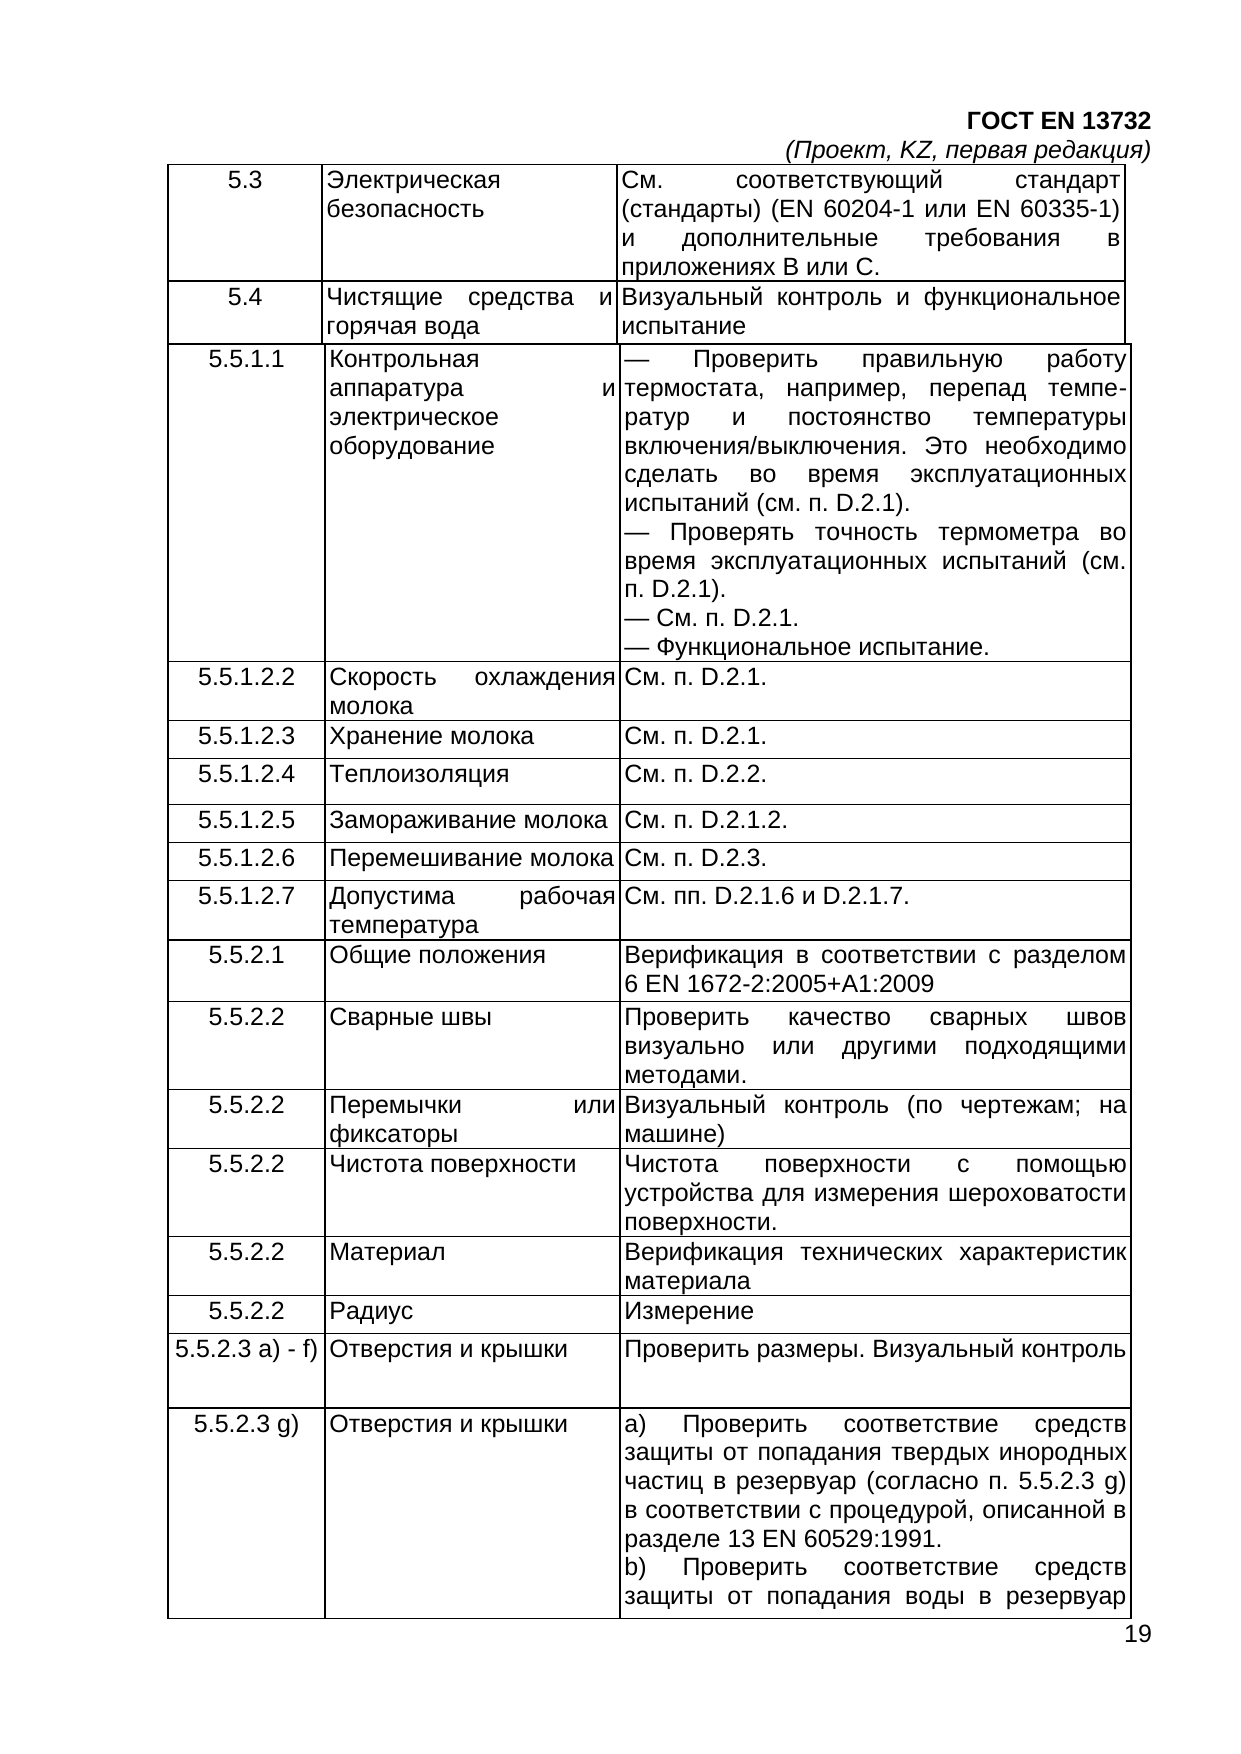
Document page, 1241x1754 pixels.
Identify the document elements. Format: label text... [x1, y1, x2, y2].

table_cell Общие положения [326, 941, 619, 1001]
table_cell 5.5.2.1 [169, 941, 324, 1001]
table_cell — Проверить правильную работу термостата, например, перепад температур и постоянство температуры включения/выключения. Это необходимо сделать во время эксплуатационных испытаний (см. п. D.2.1). — Проверять точность термометра во время эксплуатационных испытаний (см. п. D.2.1). — См. п. D.2.1. — Функциональное испытание. [621, 345, 1130, 661]
table_cell 5.5.1.2.2 [169, 662, 324, 720]
table_cell Чистящие средства и горячая вода [323, 282, 616, 343]
table_cell 5.5.1.1 [169, 345, 324, 661]
table_cell См. п. D.2.1.2. [621, 805, 1130, 842]
table_cell 5.5.1.2.3 [169, 721, 324, 758]
table_cell Визуальный контроль и функциональное испытание [618, 282, 1124, 343]
table_cell Верификация в соответствии с разделом 6 EN 1672-2:2005+A1:2009 [621, 941, 1130, 1001]
table_cell 5.5.2.2 [169, 1296, 324, 1333]
table_cell 5.5.2.3 g) [169, 1409, 324, 1618]
table_cell Радиус [326, 1296, 619, 1333]
table_cell См. п. D.2.1. [621, 721, 1130, 758]
table_cell См. соответствующий стандарт (стандарты) (EN 60204-1 или EN 60335-1) и дополнительные требования в приложениях B или C. [618, 165, 1124, 280]
table_cell См. п. D.2.1. [621, 662, 1130, 720]
table_cell Замораживание молока [326, 805, 619, 842]
table_cell См. п. D.2.2. [621, 759, 1130, 804]
table_cell Проверить качество сварных швов визуально или другими подходящими методами. [621, 1002, 1130, 1089]
table_cell 5.5.1.2.5 [169, 805, 324, 842]
table_cell Электрическая безопасность [323, 165, 616, 280]
table_cell Отверстия и крышки [326, 1334, 619, 1407]
table_cell Измерение [621, 1296, 1130, 1333]
table_cell Перемешивание молока [326, 843, 619, 880]
table_cell Отверстия и крышки [326, 1409, 619, 1618]
table_cell Скорость охлаждения молока [326, 662, 619, 720]
table_cell 5.5.1.2.4 [169, 759, 324, 804]
table_cell 5.5.2.2 [169, 1149, 324, 1236]
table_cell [621, 1409, 1130, 1618]
table_cell Перемычки или фиксаторы [326, 1090, 619, 1148]
table_cell 5.4 [169, 282, 321, 343]
table_cell Сварные швы [326, 1002, 619, 1089]
table_cell Материал [326, 1237, 619, 1294]
table_cell 5.5.1.2.6 [169, 843, 324, 880]
table_cell Проверить размеры. Визуальный контроль [621, 1334, 1130, 1407]
table_cell Хранение молока [326, 721, 619, 758]
table_cell См. пп. D.2.1.6 и D.2.1.7. [621, 881, 1130, 939]
table_cell Теплоизоляция [326, 759, 619, 804]
table_cell 5.5.1.2.7 [169, 881, 324, 939]
table_cell 5.5.2.2 [169, 1002, 324, 1089]
table_cell Чистота поверхности [326, 1149, 619, 1236]
table_cell 5.5.2.3 a) - f) [169, 1334, 324, 1407]
table_cell Верификация технических характеристик материала [621, 1237, 1130, 1294]
table_cell Визуальный контроль (по чертежам; на машине) [621, 1090, 1130, 1148]
table_cell 5.5.2.2 [169, 1090, 324, 1148]
table_cell См. п. D.2.3. [621, 843, 1130, 880]
table_cell 5.5.2.2 [169, 1237, 324, 1294]
table_cell Контрольная аппаратура и электрическое оборудование [326, 345, 619, 661]
table_cell 5.3 [169, 165, 321, 280]
table_cell Допустима рабочая температура [326, 881, 619, 939]
table_cell Чистота поверхности с помощью устройства для измерения шероховатости поверхности. [621, 1149, 1130, 1236]
